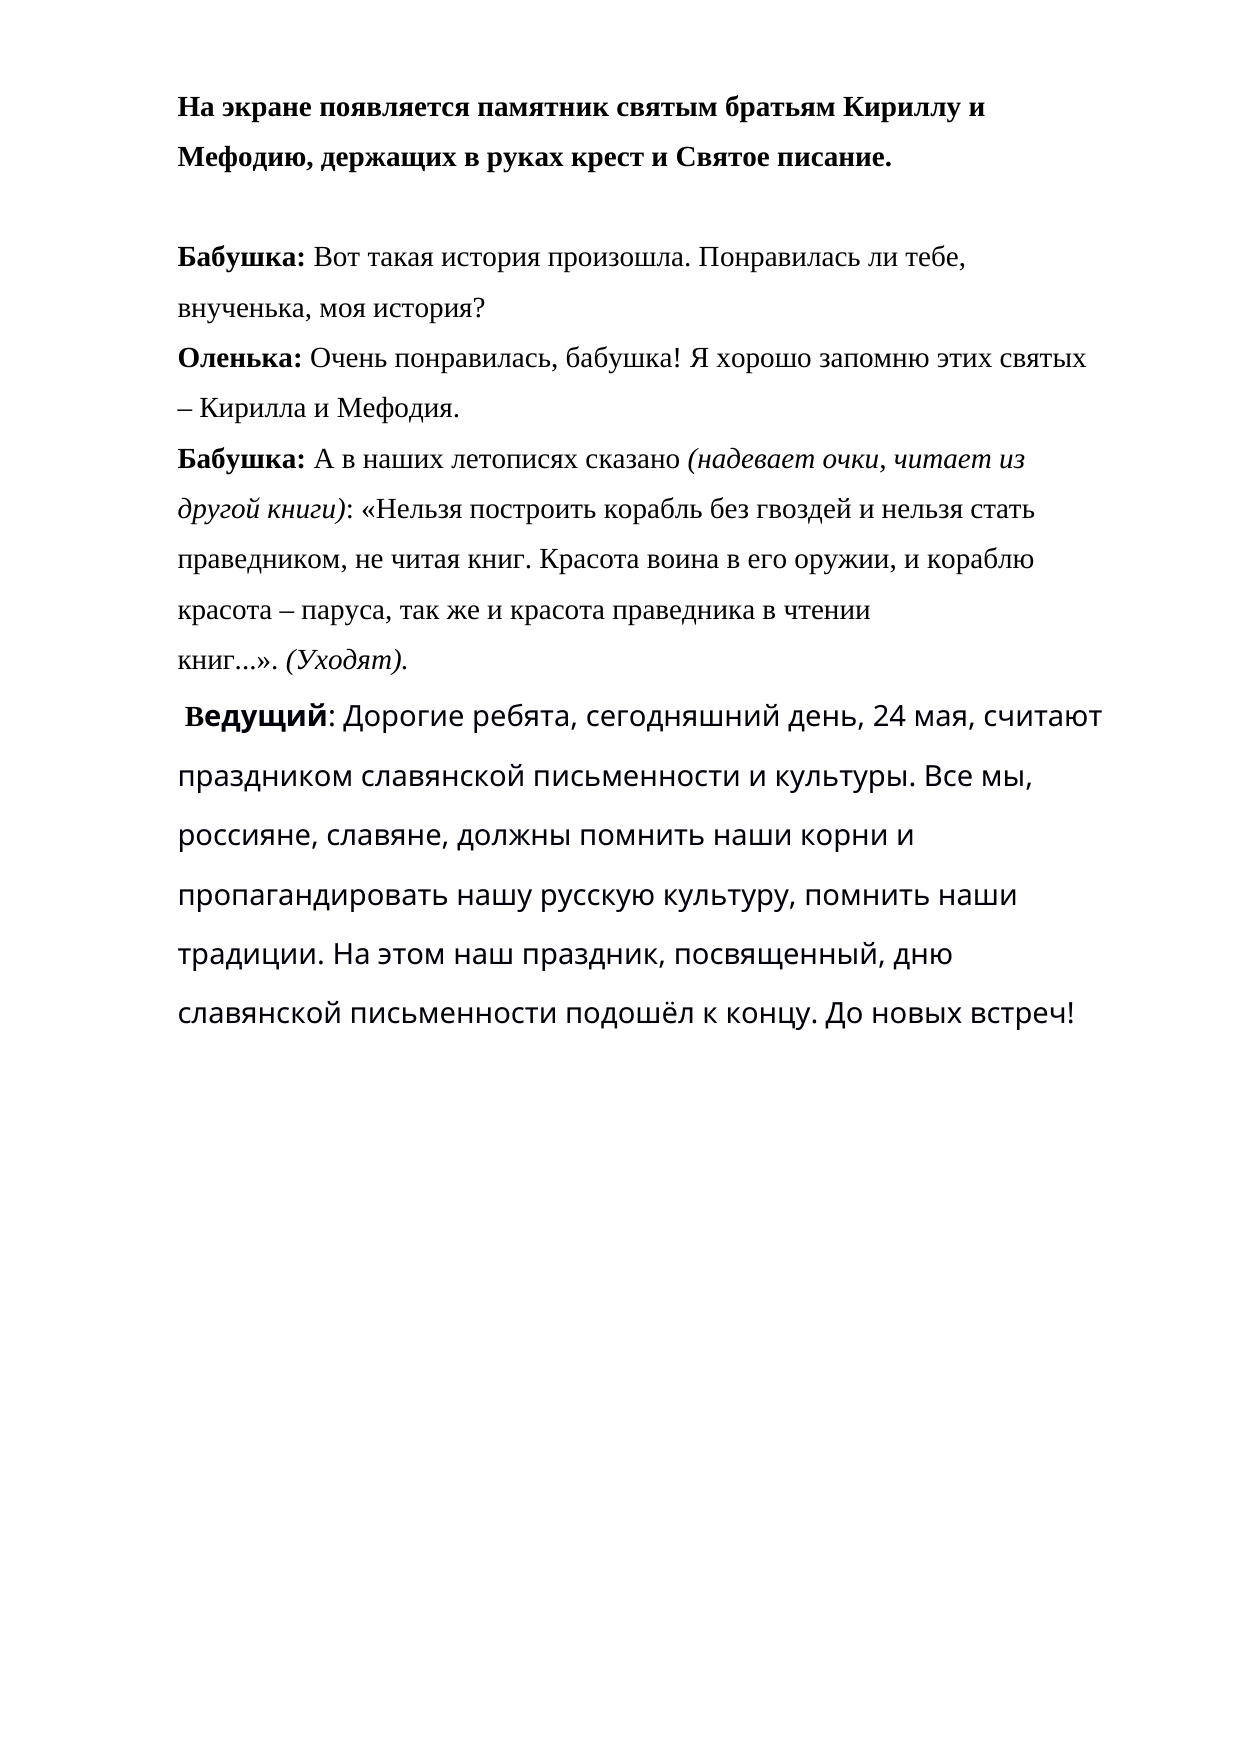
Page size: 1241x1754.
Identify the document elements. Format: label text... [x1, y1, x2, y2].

text Бабушка: Вот такая история произошла. Понравилась ли тебе, внученька, моя история? Оленька: Очень понравилась, бабушка! Я хорошо запомню этих святых – Кирилла и Мефодия. Бабушка: А в наших летописях сказано (надевает очки, читает из другой книги): «Нельзя построить корабль без гвоздей и нельзя стать праведником, не читая книг. Красота воина в его оружии, и кораблю красота – паруса, так же и красота праведника в чтении книг...». (Уходят). Ведущий: Дорогие ребята, сегодняшний день, 24 мая, считают праздником славянской письменности и культуры. Все мы, россияне, славяне, должны помнить наши корни и пропагандировать нашу русскую культуру, помнить наши традиции. На этом наш праздник, посвященный, дню славянской письменности подошёл к концу. До новых встреч! [177, 239, 1107, 1032]
text На экране появляется памятник святым братьям Кириллу и Мефодию, держащих в руках крест и Святое писание. [177, 89, 1107, 172]
